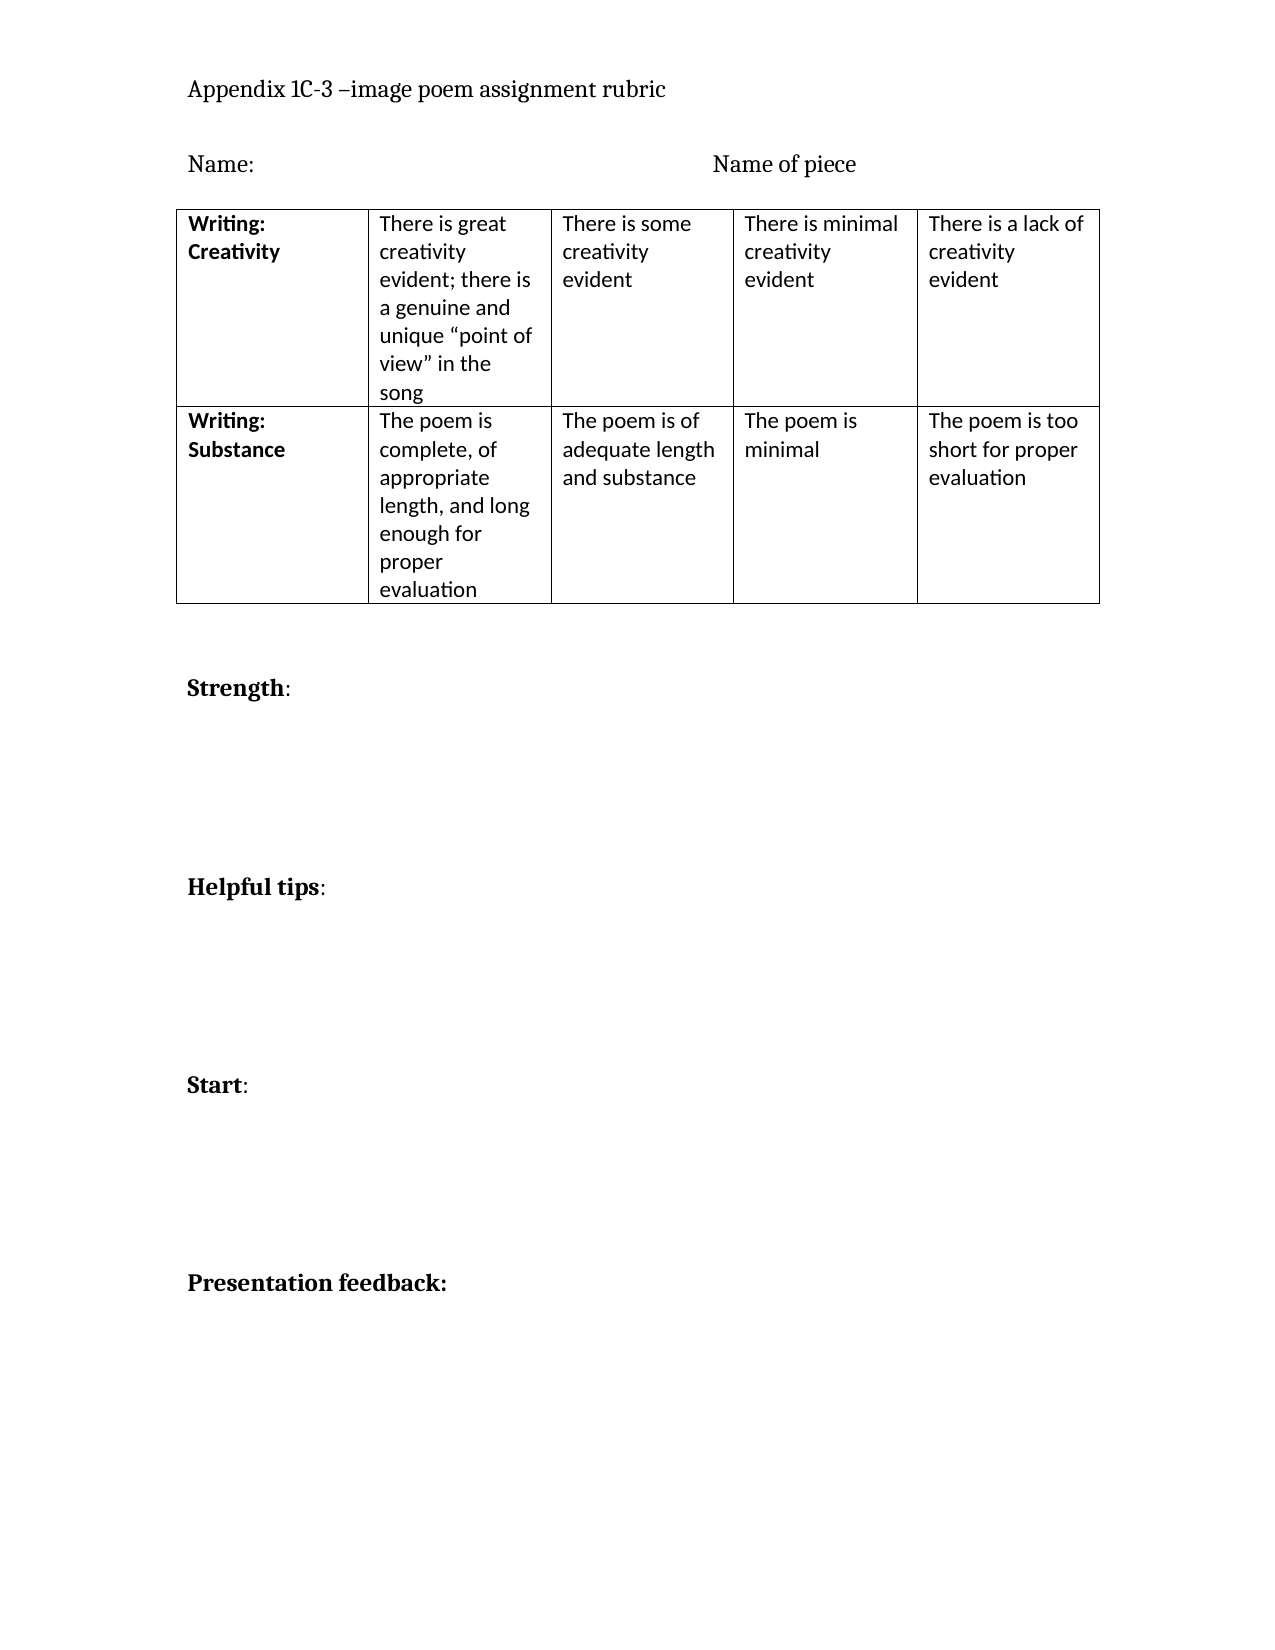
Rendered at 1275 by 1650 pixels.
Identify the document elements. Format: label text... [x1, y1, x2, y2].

text Name: Name of piece [187, 150, 1087, 179]
table_header There is some creativity evident [552, 210, 733, 406]
table_cell The poem is too short for proper evaluation [918, 407, 1099, 603]
table_header There is minimal creativity evident [734, 210, 917, 406]
table_cell Writing: Substance [177, 407, 368, 603]
table_cell The poem is minimal [734, 407, 917, 603]
table_cell The poem is of adequate length and substance [552, 407, 733, 603]
text Strength: [187, 674, 1087, 703]
text Presentation feedback: [187, 1269, 1087, 1298]
table_header There is great creativity evident; there is a genuine and unique “point of view” in the song [369, 210, 551, 406]
table_header Writing: Creativity [177, 210, 368, 406]
text Start: [187, 1071, 1087, 1100]
table_header There is a lack of creativity evident [918, 210, 1099, 406]
text Helpful tips: [187, 873, 1087, 901]
table_cell The poem is complete, of appropriate length, and long enough for proper evaluation [369, 407, 551, 603]
